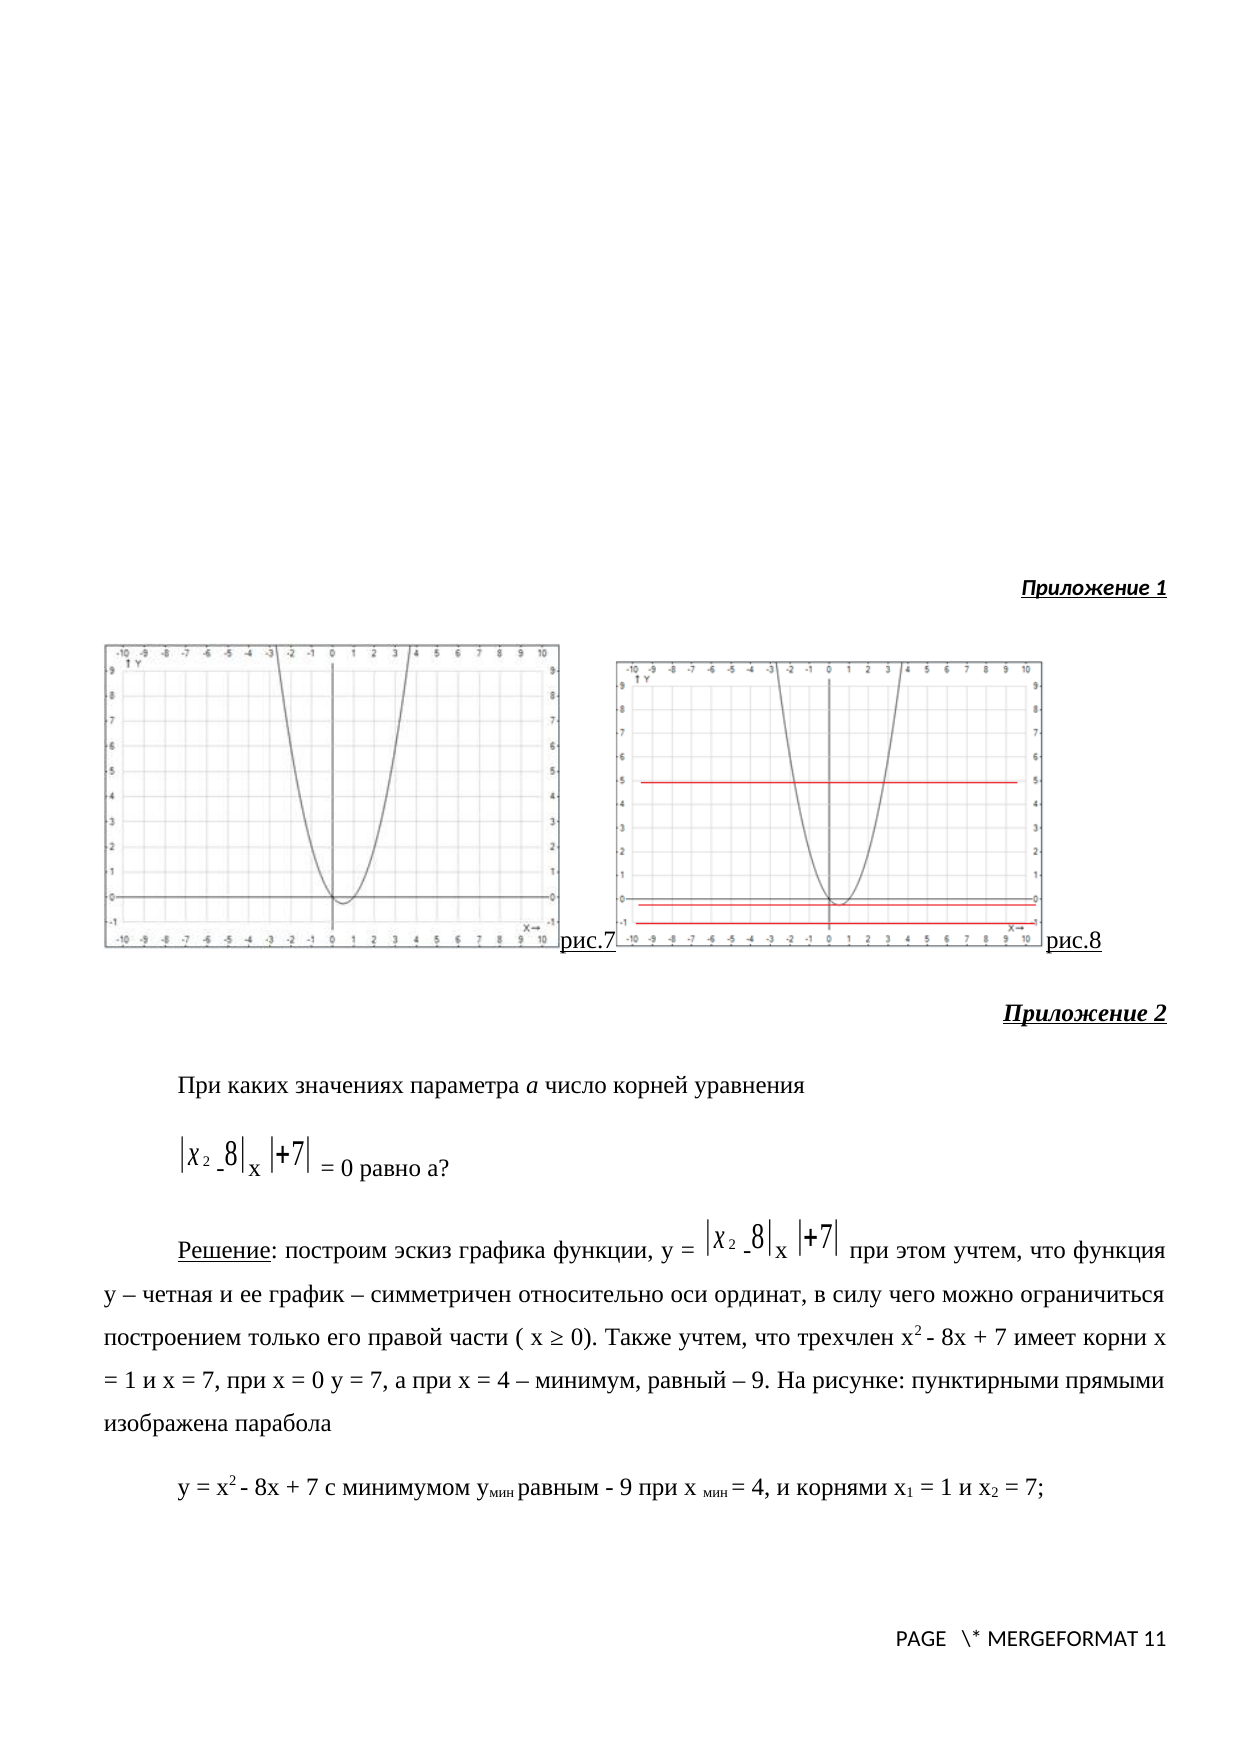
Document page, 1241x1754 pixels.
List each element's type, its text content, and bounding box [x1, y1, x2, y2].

picture [615, 661, 1046, 949]
text Приложение 2 [103, 998, 1167, 1027]
text 2 -х = 0 равно а? [103, 1134, 1167, 1182]
text Приложение 1 [103, 573, 1167, 601]
text у = х2 - 8х + 7 с минимумом умин равным - 9 при х мин = 4, и корнями х1 = 1 и х2 = 7; [103, 1472, 1167, 1501]
text Решение: построим эскиз графика функции, у = 2 -х при этом учтем, что функция у – четная и ее график – симметричен относительно оси ординат, в силу чего можно ограничиться построением только его правой части ( х ≥ 0). Также учтем, что трехчлен х2 - 8х + 7 имеет корни х = 1 и х = 7, при х = 0 у = 7, а при х = 4 – минимум, равный – 9. На рисунке: пунктирными прямыми изображена парабола [103, 1217, 1167, 1437]
picture [103, 643, 560, 949]
text При каких значениях параметра а число корней уравнения [103, 1070, 1167, 1099]
